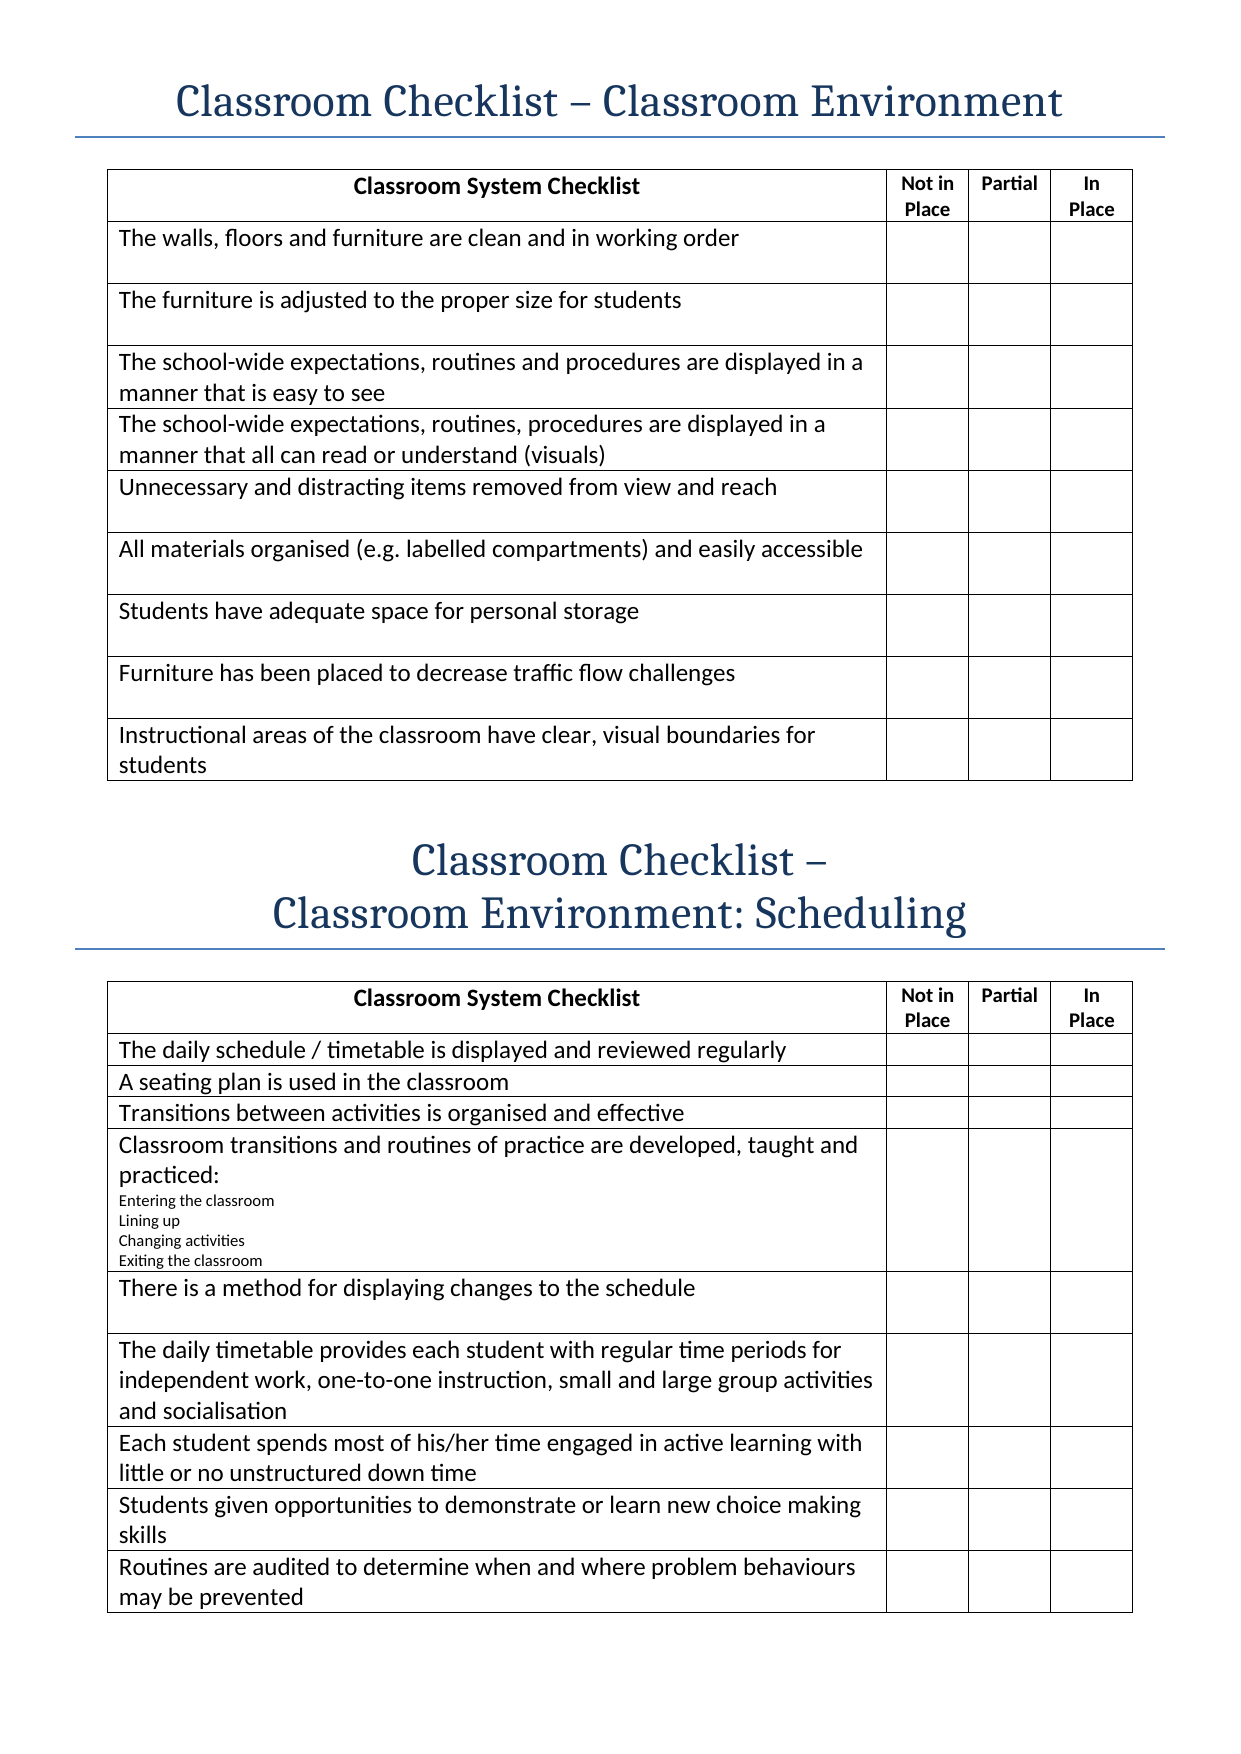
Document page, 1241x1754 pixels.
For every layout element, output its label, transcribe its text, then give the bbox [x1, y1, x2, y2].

table_header In Place [1051, 982, 1132, 1033]
table_cell [1051, 1551, 1132, 1612]
table_cell [887, 1097, 968, 1128]
text Classroom Checklist – Classroom Environment [75, 75, 1165, 136]
table_cell The furniture is adjusted to the proper size for students [108, 284, 886, 345]
table_cell [887, 1551, 968, 1612]
table_cell [887, 471, 968, 532]
table_header Not in Place [887, 982, 968, 1033]
table_cell [887, 719, 968, 780]
table_cell [969, 346, 1050, 407]
table_cell [969, 1097, 1050, 1128]
table_cell [969, 222, 1050, 283]
table_cell [887, 1129, 968, 1271]
table_cell [1051, 346, 1132, 407]
table_cell Students given opportunities to demonstrate or learn new choice making skills [108, 1489, 886, 1550]
table_cell [1051, 1427, 1132, 1488]
table_cell [887, 1334, 968, 1426]
table_cell [1051, 284, 1132, 345]
table_cell Furniture has been placed to decrease traffic flow challenges [108, 657, 886, 718]
table_cell [969, 284, 1050, 345]
table_cell Students have adequate space for personal storage [108, 595, 886, 656]
table_cell [1051, 1097, 1132, 1128]
table_cell [969, 533, 1050, 594]
table_cell [887, 533, 968, 594]
table_cell The walls, floors and furniture are clean and in working order [108, 222, 886, 283]
table_cell [1051, 1034, 1132, 1064]
table_cell [887, 657, 968, 718]
table_cell [887, 1034, 968, 1064]
table_cell [969, 409, 1050, 469]
table_cell [969, 1129, 1050, 1271]
table_header Partial [969, 982, 1050, 1033]
table_cell The daily schedule / timetable is displayed and reviewed regularly [108, 1034, 886, 1064]
table_header Not in Place [887, 170, 968, 221]
table_cell Routines are audited to determine when and where problem behaviours may be prevented [108, 1551, 886, 1612]
table_cell [887, 1066, 968, 1096]
text Classroom Environment: Scheduling [75, 887, 1165, 948]
table_cell Each student spends most of his/her time engaged in active learning with little or no unstructured down time [108, 1427, 886, 1488]
table_cell [969, 1066, 1050, 1096]
table_cell [1051, 222, 1132, 283]
table_cell A seating plan is used in the classroom [108, 1066, 886, 1096]
table_cell [1051, 595, 1132, 656]
text Classroom Checklist – [75, 834, 1165, 887]
table_cell [887, 222, 968, 283]
table_cell [1051, 1489, 1132, 1550]
table_cell Classroom transitions and routines of practice are developed, taught and practiced: Entering the classroom Lining up Changing activities Exiting the classroom [108, 1129, 886, 1271]
table_header In Place [1051, 170, 1132, 221]
table_cell [969, 1551, 1050, 1612]
table_header Partial [969, 170, 1050, 221]
table_cell [1051, 409, 1132, 469]
table_cell [887, 595, 968, 656]
table_cell [969, 1427, 1050, 1488]
table_header Classroom System Checklist [108, 982, 886, 1033]
table_cell The school-wide expectations, routines and procedures are displayed in a manner that is easy to see [108, 346, 886, 407]
table_cell [887, 1272, 968, 1333]
table_cell [969, 471, 1050, 532]
table_cell [969, 657, 1050, 718]
table_cell [969, 719, 1050, 780]
table_cell [887, 1489, 968, 1550]
table_cell [1051, 1334, 1132, 1426]
table_cell [1051, 657, 1132, 718]
table_cell [1051, 719, 1132, 780]
table_cell [887, 284, 968, 345]
table_cell [1051, 533, 1132, 594]
table_cell [969, 1034, 1050, 1064]
table_cell The school-wide expectations, routines, procedures are displayed in a manner that all can read or understand (visuals) [108, 409, 886, 469]
table_cell All materials organised (e.g. labelled compartments) and easily accessible [108, 533, 886, 594]
table_cell There is a method for displaying changes to the schedule [108, 1272, 886, 1333]
table_cell [887, 346, 968, 407]
table_cell Unnecessary and distracting items removed from view and reach [108, 471, 886, 532]
table_cell [1051, 1129, 1132, 1271]
table_cell [969, 1489, 1050, 1550]
table_cell [887, 409, 968, 469]
table_cell [1051, 471, 1132, 532]
table_cell [969, 595, 1050, 656]
table_cell Transitions between activities is organised and effective [108, 1097, 886, 1128]
table_cell [969, 1334, 1050, 1426]
table_header Classroom System Checklist [108, 170, 886, 221]
table_cell [1051, 1066, 1132, 1096]
table_cell Instructional areas of the classroom have clear, visual boundaries for students [108, 719, 886, 780]
table_cell [969, 1272, 1050, 1333]
table_cell The daily timetable provides each student with regular time periods for independent work, one-to-one instruction, small and large group activities and socialisation [108, 1334, 886, 1426]
table_cell [1051, 1272, 1132, 1333]
table_cell [887, 1427, 968, 1488]
